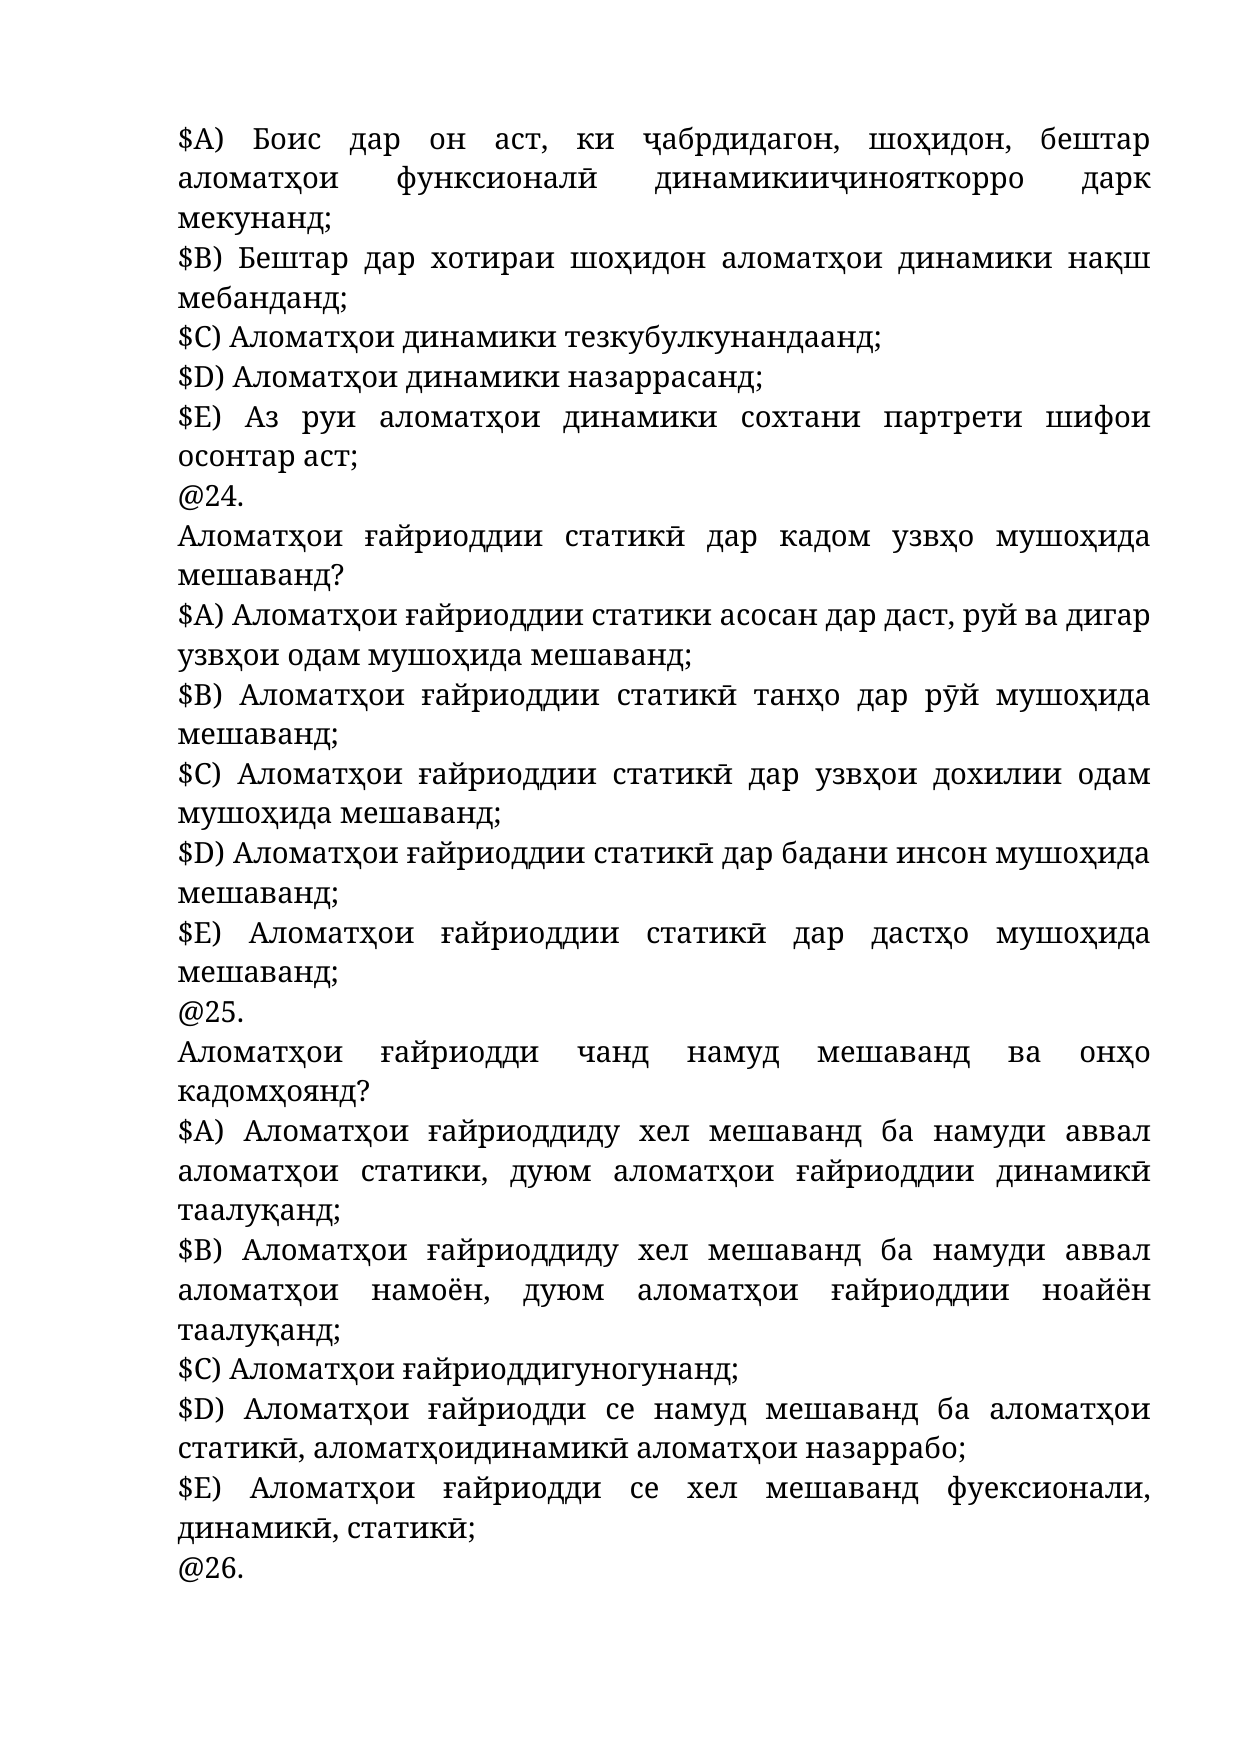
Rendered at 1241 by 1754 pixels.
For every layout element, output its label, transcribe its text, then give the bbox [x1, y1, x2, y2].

text $B) Аломатҳои ғайриоддии статикӣ танҳо дар рӯй мушоҳида мешаванд; [177, 674, 1152, 753]
text @25. [177, 991, 1152, 1031]
text $A) Боис дар он аст, ки ҷабрдидагон, шоҳидон, бештар аломатҳои функсионалӣ динамикииҷинояткорро дарк мекунанд; [177, 118, 1152, 237]
text $D) Аломатҳои ғайриодди се намуд мешаванд ба аломатҳои статикӣ, аломатҳоидинамикӣ аломатҳои назаррабо; [177, 1388, 1152, 1467]
text $E) Аломатҳои ғайриоддии статикӣ дар дастҳо мушоҳида мешаванд; [177, 912, 1152, 991]
text $E) Аломатҳои ғайриодди се хел мешаванд фуексионали, динамикӣ, статикӣ; [177, 1467, 1152, 1547]
text @24. [177, 475, 1152, 515]
text $C) Аломатҳои динамики тезкубулкунандаанд; [177, 317, 1152, 356]
text $A) Аломатҳои ғайриоддиду хел мешаванд ба намуди аввал аломатҳои статики, дуюм аломатҳои ғайриоддии динамикӣ таалуқанд; [177, 1110, 1152, 1229]
text $A) Аломатҳои ғайриоддии статики асосан дар даст, руй ва дигар узвҳои одам мушоҳида мешаванд; [177, 594, 1152, 674]
text $B) Аломатҳои ғайриоддиду хел мешаванд ба намуди аввал аломатҳои намоён, дуюм аломатҳои ғайриоддии ноайён таалуқанд; [177, 1229, 1152, 1348]
text $C) Аломатҳои ғайриоддигуногунанд; [177, 1348, 1152, 1388]
text $C) Аломатҳои ғайриоддии статикӣ дар узвҳои дохилии одам мушоҳида мешаванд; [177, 753, 1152, 832]
text @26. [177, 1547, 1152, 1587]
text $D) Аломатҳои динамики назаррасанд; [177, 356, 1152, 396]
text $B) Бештар дар хотираи шоҳидон аломатҳои динамики нақш мебанданд; [177, 237, 1152, 317]
text Аломатҳои ғайриоддии статикӣ дар кадом узвҳо мушоҳида мешаванд? [177, 515, 1152, 594]
text $D) Аломатҳои ғайриоддии статикӣ дар бадани инсон мушоҳида мешаванд; [177, 832, 1152, 912]
text Аломатҳои ғайриодди чанд намуд мешаванд ва онҳо кадомҳоянд? [177, 1031, 1152, 1110]
text $E) Аз руи аломатҳои динамики сохтани партрети шифои осонтар аст; [177, 396, 1152, 475]
